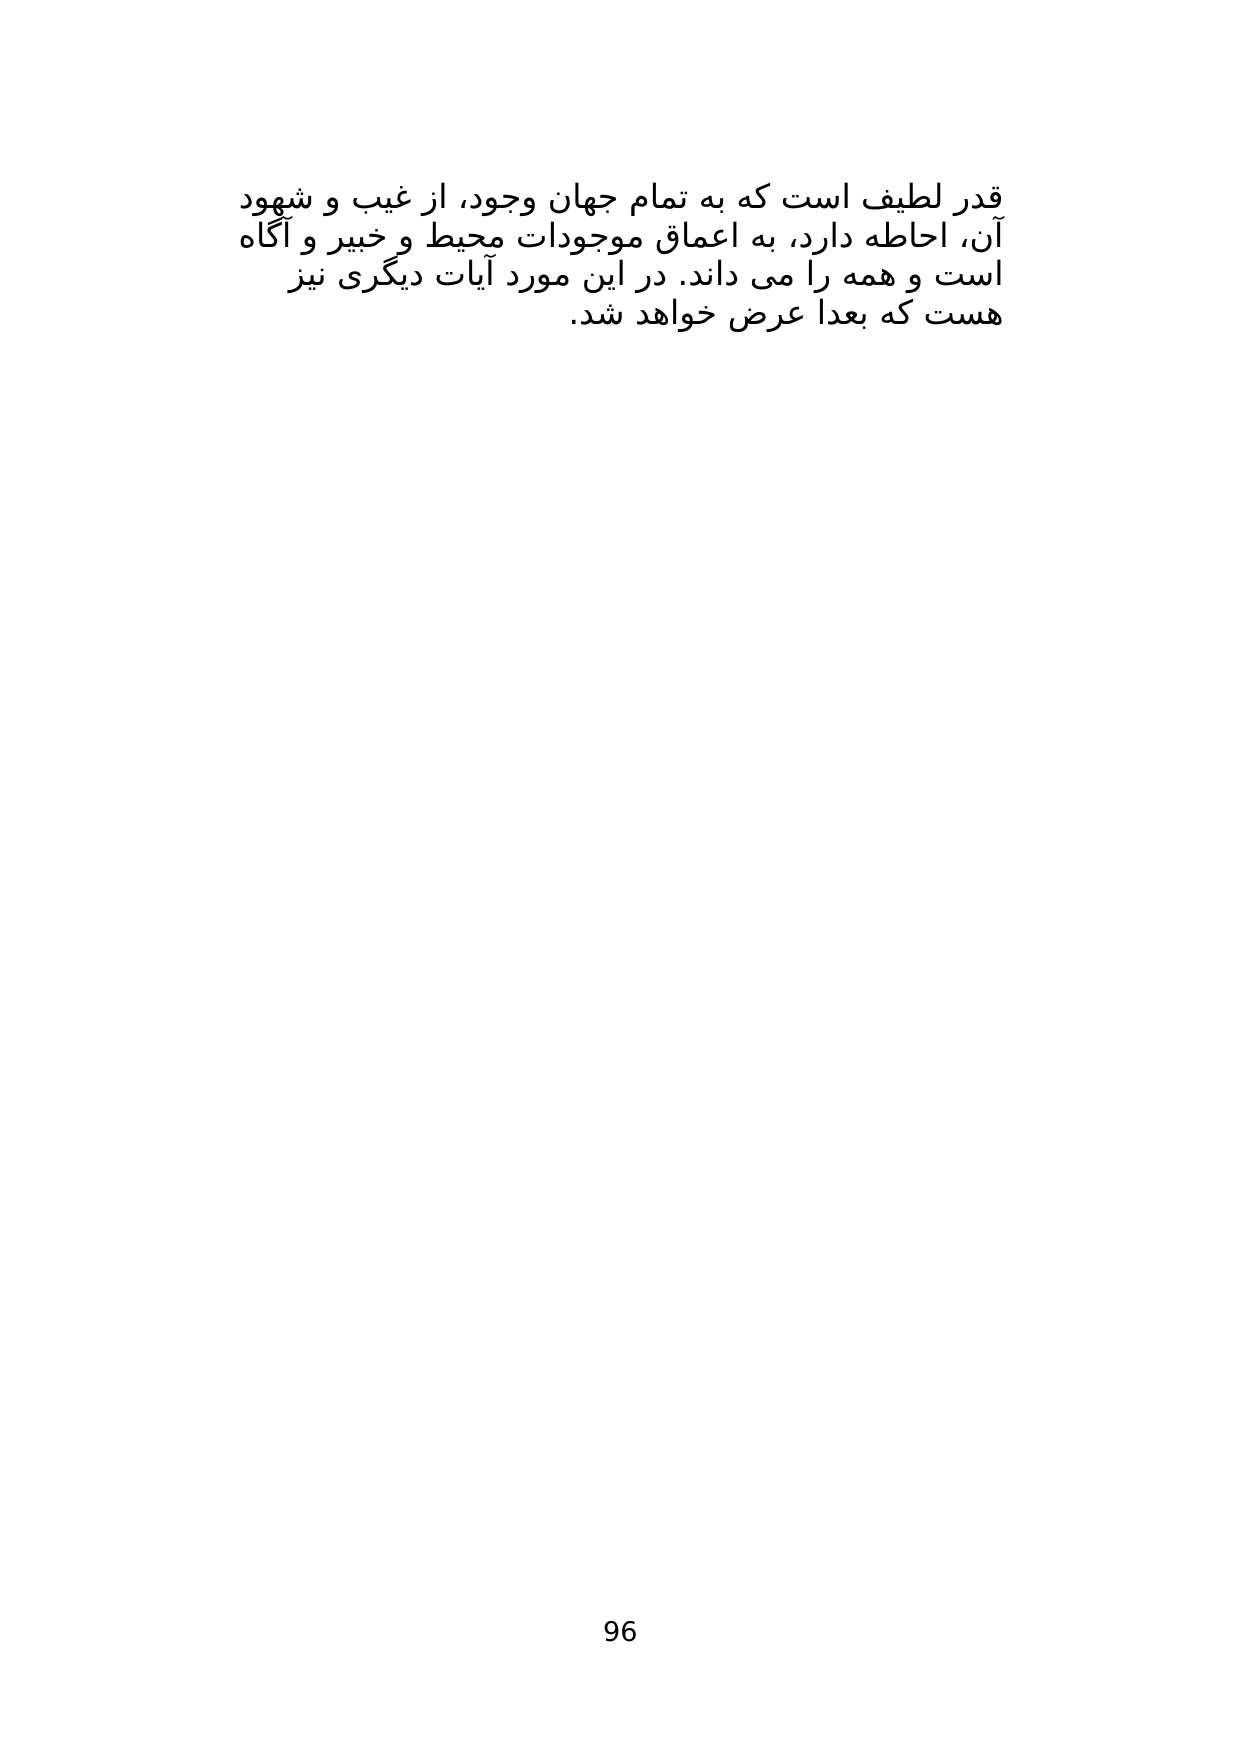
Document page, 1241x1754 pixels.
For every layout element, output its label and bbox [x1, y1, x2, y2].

text [236, 177, 1004, 333]
